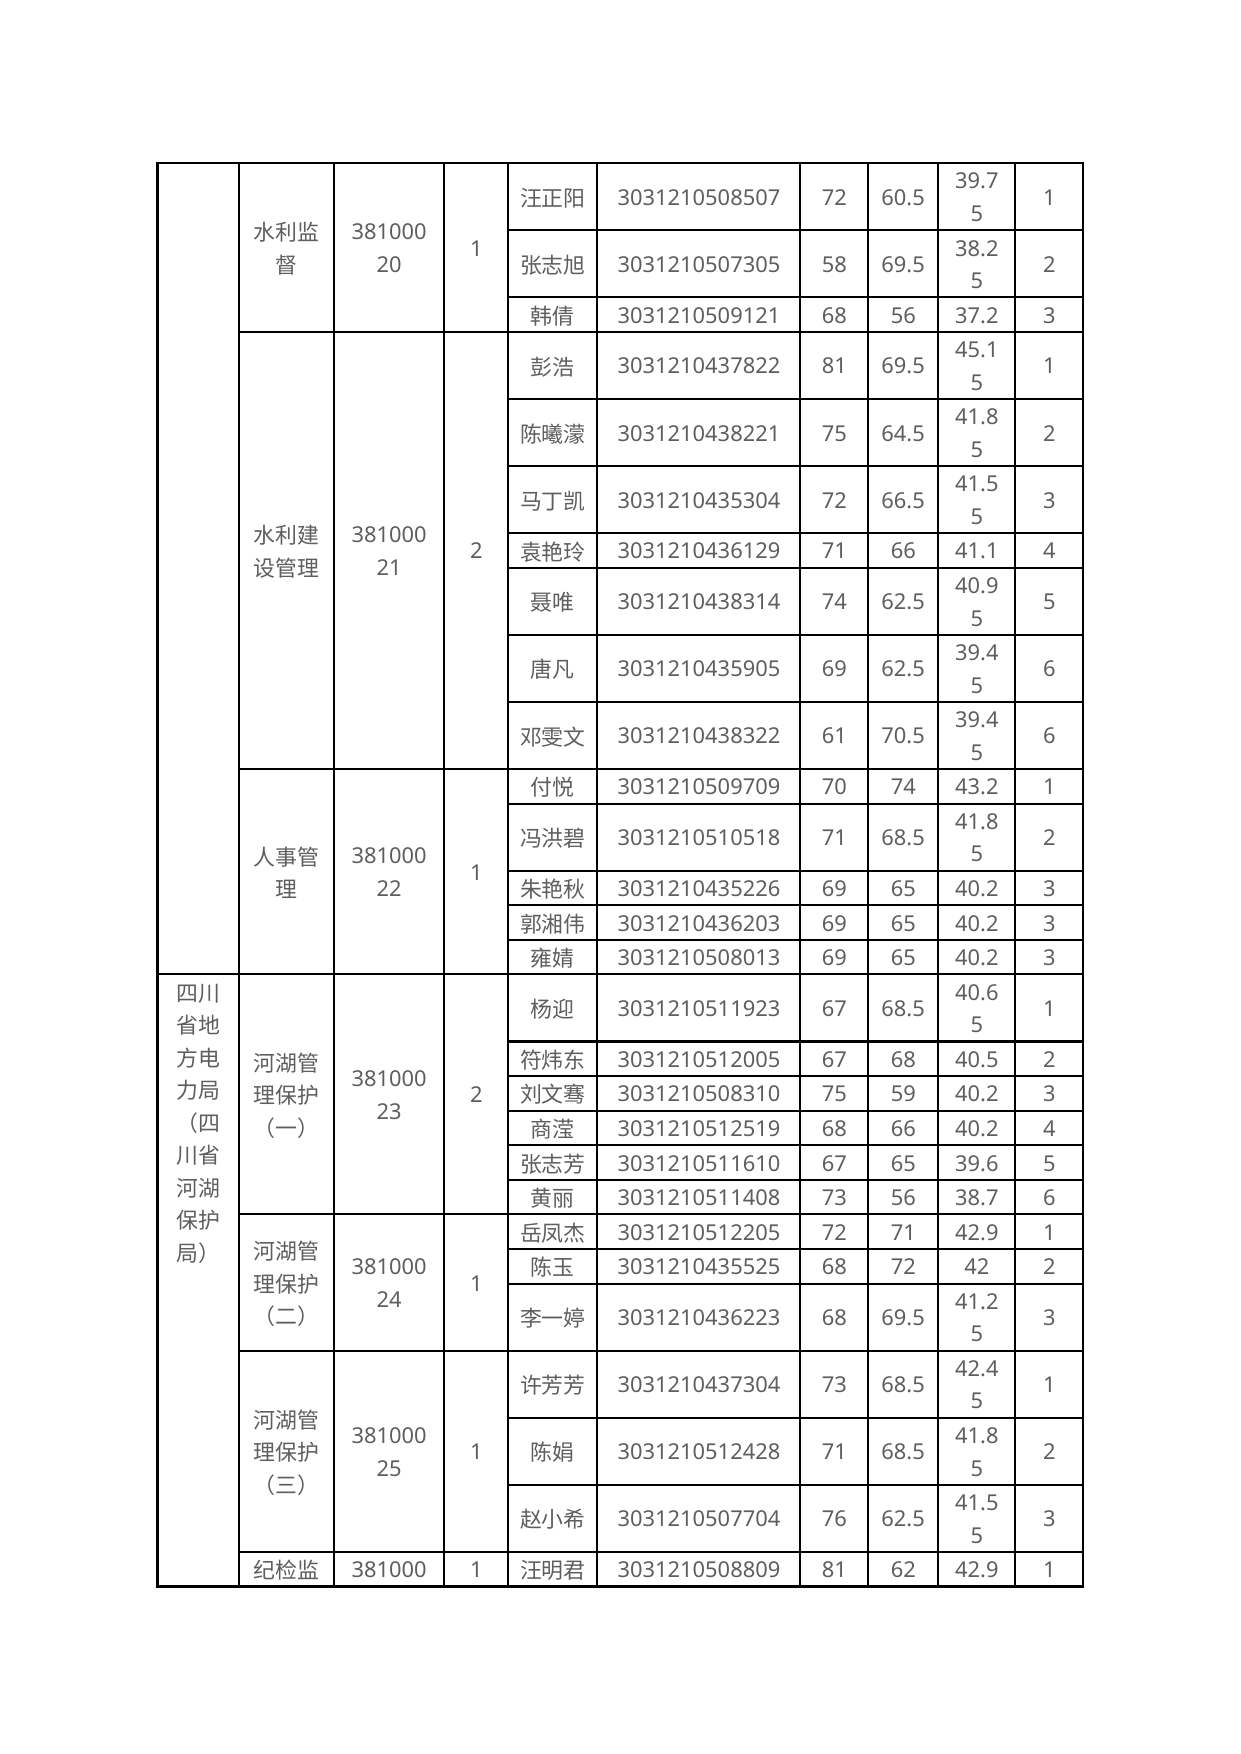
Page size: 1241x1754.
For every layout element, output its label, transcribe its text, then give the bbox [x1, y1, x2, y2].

table_cell 42.45 [939, 1352, 1014, 1417]
table_cell 71 [801, 1419, 867, 1484]
table_cell 38100024 [335, 1215, 443, 1349]
table_cell 刘文骞 [509, 1077, 596, 1109]
table_cell 68 [801, 298, 867, 331]
table_cell 水利监督 [240, 164, 333, 331]
table_cell 3031210508310 [598, 1077, 799, 1109]
table_cell 69 [801, 872, 867, 904]
table_cell 69.5 [869, 1285, 937, 1349]
table_cell 3031210435525 [598, 1250, 799, 1282]
table_cell 76 [801, 1486, 867, 1551]
table_cell 2 [1016, 1043, 1082, 1075]
table_cell 41.85 [939, 1419, 1014, 1484]
table_cell 75 [801, 1077, 867, 1109]
table_cell 5 [1016, 1146, 1082, 1179]
table_cell 38100025 [335, 1352, 443, 1551]
table_cell 2 [1016, 231, 1082, 296]
table_cell 3 [1016, 1285, 1082, 1349]
table_cell 38100026 [335, 1553, 443, 1585]
table_cell 3 [1016, 1486, 1082, 1551]
table_cell 42 [939, 1250, 1014, 1282]
table_cell 68.5 [869, 805, 937, 869]
table_cell 66 [869, 534, 937, 567]
table_cell 43.2 [939, 770, 1014, 802]
table_cell 4 [1016, 534, 1082, 567]
table_cell 65 [869, 906, 937, 939]
table_cell 6 [1016, 636, 1082, 701]
table_cell 71 [801, 805, 867, 869]
table_cell 3031210435226 [598, 872, 799, 904]
table_cell 3031210511610 [598, 1146, 799, 1179]
table_cell 69 [801, 906, 867, 939]
table_cell 1 [1016, 975, 1082, 1040]
table_cell 陈娟 [509, 1419, 596, 1484]
table_cell 56 [869, 1181, 937, 1213]
table_cell 3031210507305 [598, 231, 799, 296]
table_cell 74 [801, 569, 867, 634]
table_cell 41.1 [939, 534, 1014, 567]
table_cell 42.9 [939, 1553, 1014, 1585]
table_cell 72 [801, 164, 867, 229]
table_cell 39.45 [939, 703, 1014, 768]
table_cell 58 [801, 231, 867, 296]
table_cell 1 [445, 164, 507, 331]
table_cell 4 [1016, 1112, 1082, 1144]
table_cell 杨迎 [509, 975, 596, 1040]
table_cell 74 [869, 770, 937, 802]
table_cell 5 [1016, 569, 1082, 634]
table_cell 3031210509709 [598, 770, 799, 802]
table_cell 商滢 [509, 1112, 596, 1144]
table_cell 70 [801, 770, 867, 802]
table_cell 1 [1016, 1352, 1082, 1417]
table_cell 3031210508507 [598, 164, 799, 229]
table_cell 袁艳玲 [509, 534, 596, 567]
table_cell 65 [869, 872, 937, 904]
table_cell 68.5 [869, 1352, 937, 1417]
table_cell 72 [801, 1215, 867, 1248]
table_cell 赵小希 [509, 1486, 596, 1551]
table_cell 马丁凯 [509, 467, 596, 532]
table_cell 张志旭 [509, 231, 596, 296]
table_cell 1 [1016, 333, 1082, 398]
table_cell 3 [1016, 298, 1082, 331]
table_cell 38100021 [335, 333, 443, 768]
table_cell 3031210436129 [598, 534, 799, 567]
table_cell 3 [1016, 872, 1082, 904]
table_cell 38.7 [939, 1181, 1014, 1213]
table_cell 41.25 [939, 1285, 1014, 1349]
table_cell 河湖管理保护（三） [240, 1352, 333, 1551]
table_cell 6 [1016, 703, 1082, 768]
table_cell 41.55 [939, 1486, 1014, 1551]
table_cell 3 [1016, 467, 1082, 532]
table_cell 40.5 [939, 1043, 1014, 1075]
table_cell 3031210436203 [598, 906, 799, 939]
table_cell 40.2 [939, 872, 1014, 904]
table_cell 1 [445, 1215, 507, 1349]
table_cell 67 [801, 1146, 867, 1179]
table_cell 66.5 [869, 467, 937, 532]
table_cell 2 [445, 333, 507, 768]
table_cell 39.45 [939, 636, 1014, 701]
table_cell 2 [1016, 805, 1082, 869]
table_cell 河湖管理保护（一） [240, 975, 333, 1213]
table_cell 1 [1016, 1553, 1082, 1585]
table_cell 62 [869, 1553, 937, 1585]
table_cell 65 [869, 1146, 937, 1179]
table_cell 冯洪碧 [509, 805, 596, 869]
table_cell 40.2 [939, 1077, 1014, 1109]
table_cell 汪明君 [509, 1553, 596, 1585]
table_cell 3 [1016, 1077, 1082, 1109]
table_cell 73 [801, 1352, 867, 1417]
table_cell 38100020 [335, 164, 443, 331]
table_cell 2 [1016, 400, 1082, 465]
table_cell 37.2 [939, 298, 1014, 331]
table_cell 3031210511408 [598, 1181, 799, 1213]
table_cell 陈曦濛 [509, 400, 596, 465]
table_cell 3031210438314 [598, 569, 799, 634]
table_cell 38100023 [335, 975, 443, 1213]
table_cell 1 [445, 1352, 507, 1551]
table_cell 3031210507704 [598, 1486, 799, 1551]
table_cell 陈玉 [509, 1250, 596, 1282]
table_cell 四川省地方电力局（四川省河湖保护局） [159, 975, 238, 1585]
table_cell 1 [1016, 1215, 1082, 1248]
table_cell 3031210508013 [598, 941, 799, 973]
table_cell 3031210512205 [598, 1215, 799, 1248]
table_cell 68 [869, 1043, 937, 1075]
table_cell 3 [1016, 941, 1082, 973]
table_cell 60.5 [869, 164, 937, 229]
table_cell 6 [1016, 1181, 1082, 1213]
table_cell 39.75 [939, 164, 1014, 229]
table_cell 1 [1016, 770, 1082, 802]
table_cell 2 [1016, 1419, 1082, 1484]
table_cell 62.5 [869, 569, 937, 634]
table_cell 3031210512428 [598, 1419, 799, 1484]
table_cell 3031210438221 [598, 400, 799, 465]
table_cell 3031210437822 [598, 333, 799, 398]
table_cell 81 [801, 333, 867, 398]
table_cell 69 [801, 636, 867, 701]
table_cell 64.5 [869, 400, 937, 465]
table_cell 69.5 [869, 333, 937, 398]
table_cell 41.85 [939, 400, 1014, 465]
table_cell 41.85 [939, 805, 1014, 869]
table_cell 3031210437304 [598, 1352, 799, 1417]
table_cell 3031210510518 [598, 805, 799, 869]
table_cell 65 [869, 941, 937, 973]
table_cell 3031210438322 [598, 703, 799, 768]
table_cell 61 [801, 703, 867, 768]
table_cell 3031210436223 [598, 1285, 799, 1349]
table_cell 1 [445, 1553, 507, 1585]
table_cell 72 [869, 1250, 937, 1282]
table_cell 81 [801, 1553, 867, 1585]
table_cell 郭湘伟 [509, 906, 596, 939]
table_cell 66 [869, 1112, 937, 1144]
table_cell 56 [869, 298, 937, 331]
table_cell 3031210509121 [598, 298, 799, 331]
table_cell 雍婧 [509, 941, 596, 973]
table_cell 人事管理 [240, 770, 333, 973]
table_cell 李一婷 [509, 1285, 596, 1349]
table_cell 38.25 [939, 231, 1014, 296]
table_cell 62.5 [869, 1486, 937, 1551]
table_cell 68 [801, 1112, 867, 1144]
table_cell 69.5 [869, 231, 937, 296]
table_cell 68.5 [869, 975, 937, 1040]
table_cell 3031210512519 [598, 1112, 799, 1144]
table_cell 68 [801, 1285, 867, 1349]
table_cell 69 [801, 941, 867, 973]
table_cell 付悦 [509, 770, 596, 802]
table_cell 67 [801, 975, 867, 1040]
table_cell 张志芳 [509, 1146, 596, 1179]
table_cell 黄丽 [509, 1181, 596, 1213]
table_cell 水利建设管理 [240, 333, 333, 768]
table_cell 45.15 [939, 333, 1014, 398]
table_cell 41.55 [939, 467, 1014, 532]
table_cell 38100022 [335, 770, 443, 973]
table_cell 2 [1016, 1250, 1082, 1282]
table_cell 3031210435304 [598, 467, 799, 532]
table_cell 邓雯文 [509, 703, 596, 768]
table_cell 河湖管理保护（二） [240, 1215, 333, 1349]
table_cell 3031210512005 [598, 1043, 799, 1075]
table_cell 72 [801, 467, 867, 532]
table_cell 71 [801, 534, 867, 567]
table_cell 40.65 [939, 975, 1014, 1040]
table_cell 59 [869, 1077, 937, 1109]
table_cell 3031210511923 [598, 975, 799, 1040]
table_cell 聂唯 [509, 569, 596, 634]
table_cell 符炜东 [509, 1043, 596, 1075]
table_cell 3031210508809 [598, 1553, 799, 1585]
table_cell 韩倩 [509, 298, 596, 331]
table_cell 汪正阳 [509, 164, 596, 229]
table_cell 71 [869, 1215, 937, 1248]
table_cell 40.2 [939, 1112, 1014, 1144]
table_cell 唐凡 [509, 636, 596, 701]
table_cell 40.95 [939, 569, 1014, 634]
table_cell 纪检监督 [240, 1553, 333, 1585]
table_cell 3 [1016, 906, 1082, 939]
table_cell 彭浩 [509, 333, 596, 398]
table_cell 42.9 [939, 1215, 1014, 1248]
table_cell 62.5 [869, 636, 937, 701]
table_cell 75 [801, 400, 867, 465]
table_cell 许芳芳 [509, 1352, 596, 1417]
table_cell 1 [1016, 164, 1082, 229]
table_cell 40.2 [939, 941, 1014, 973]
table_cell 68 [801, 1250, 867, 1282]
table_cell 1 [445, 770, 507, 973]
table_cell 68.5 [869, 1419, 937, 1484]
table_cell 朱艳秋 [509, 872, 596, 904]
table_cell 67 [801, 1043, 867, 1075]
table_cell 39.6 [939, 1146, 1014, 1179]
table_cell 73 [801, 1181, 867, 1213]
table_cell 岳凤杰 [509, 1215, 596, 1248]
table_cell 40.2 [939, 906, 1014, 939]
table_cell 70.5 [869, 703, 937, 768]
table_cell 2 [445, 975, 507, 1213]
table_cell 3031210435905 [598, 636, 799, 701]
